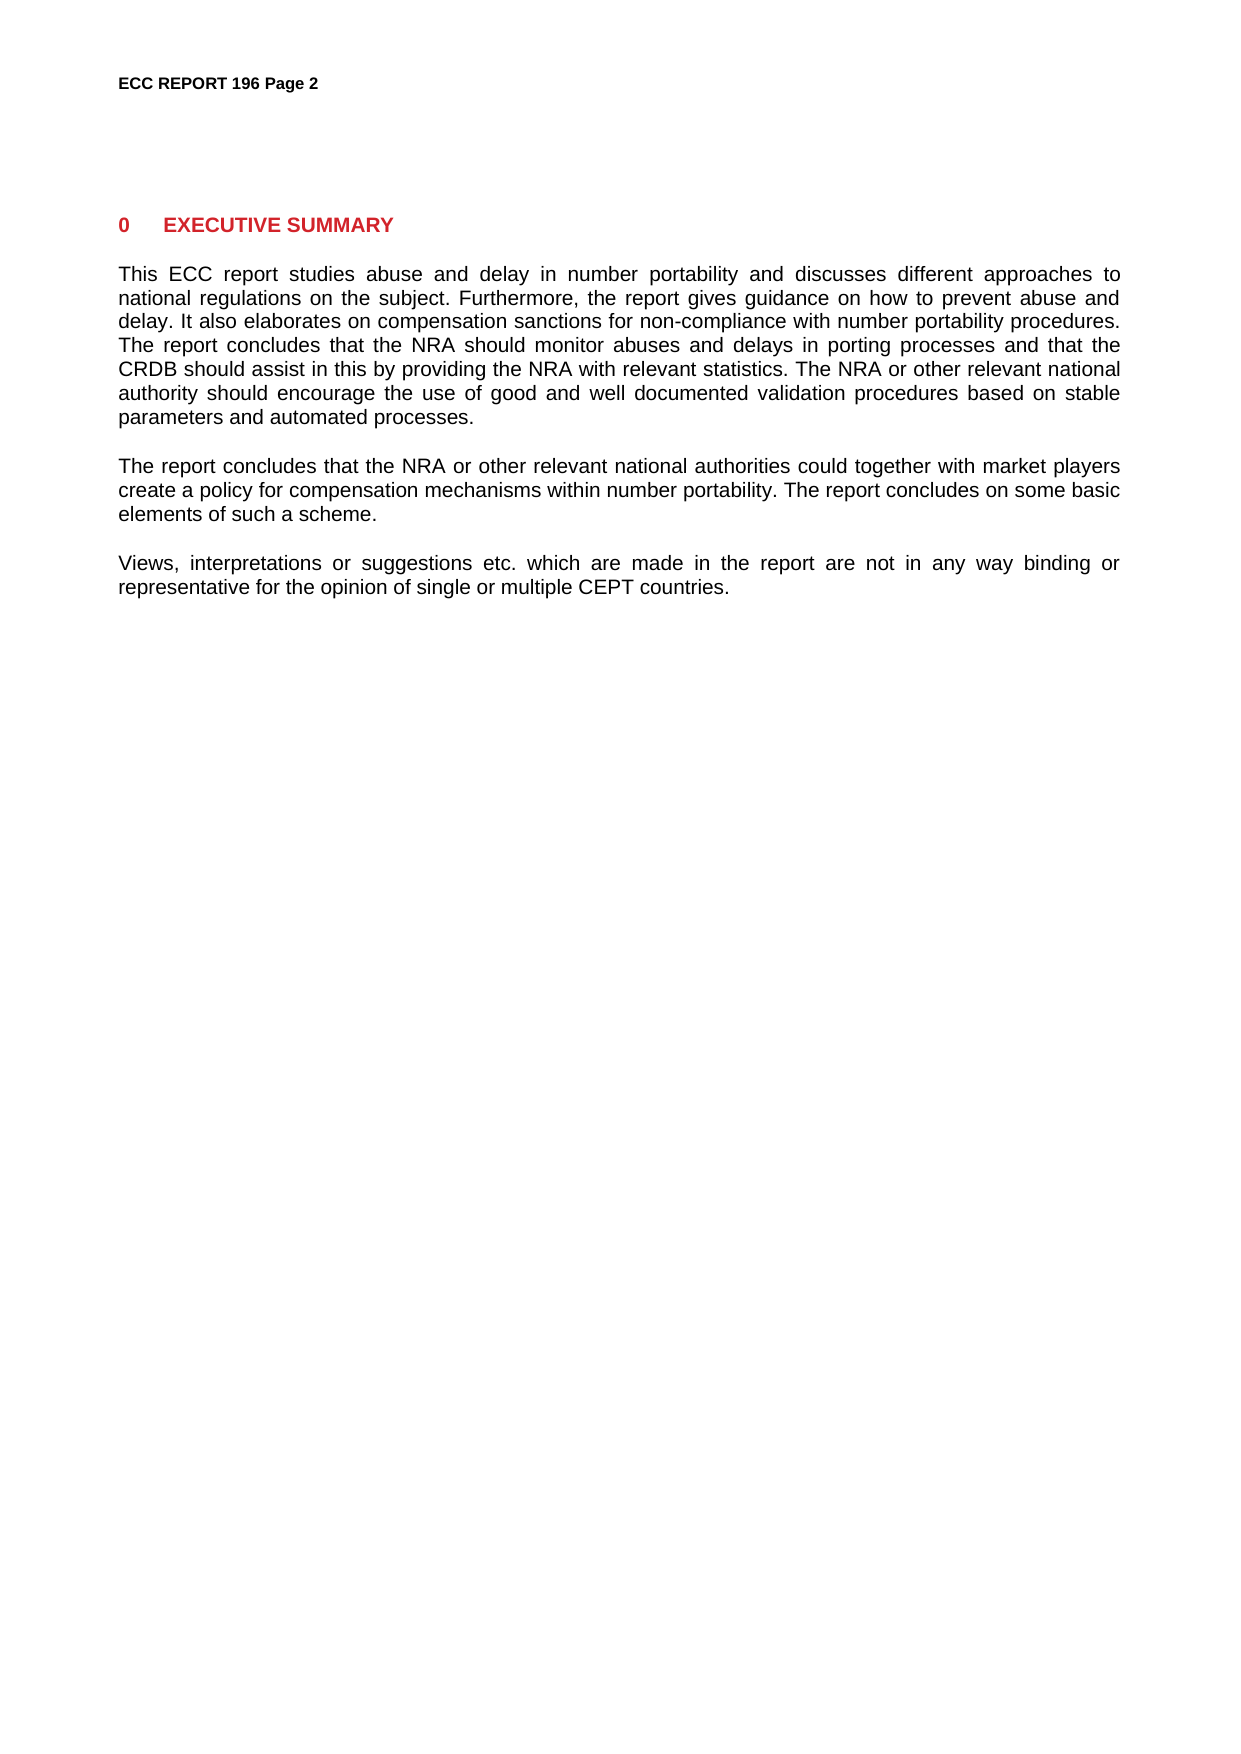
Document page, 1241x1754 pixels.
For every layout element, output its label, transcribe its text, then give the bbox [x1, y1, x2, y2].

text The report concludes that the NRA or other relevant national authorities could together with market players create a policy for compensation mechanisms within number portability. The report concludes on some basic elements of such a scheme. [118, 454, 1122, 526]
subtitle Executive summary [118, 212, 1122, 236]
text This ECC report studies abuse and delay in number portability and discusses different approaches to national regulations on the subject. Furthermore, the report gives guidance on how to prevent abuse and delay. It also elaborates on compensation sanctions for non-compliance with number portability procedures. The report concludes that the NRA should monitor abuses and delays in porting processes and that the CRDB should assist in this by providing the NRA with relevant statistics. The NRA or other relevant national authority should encourage the use of good and well documented validation procedures based on stable parameters and automated processes. [118, 261, 1122, 429]
text Views, interpretations or suggestions etc. which are made in the report are not in any way binding or representative for the opinion of single or multiple CEPT countries. [118, 551, 1122, 599]
